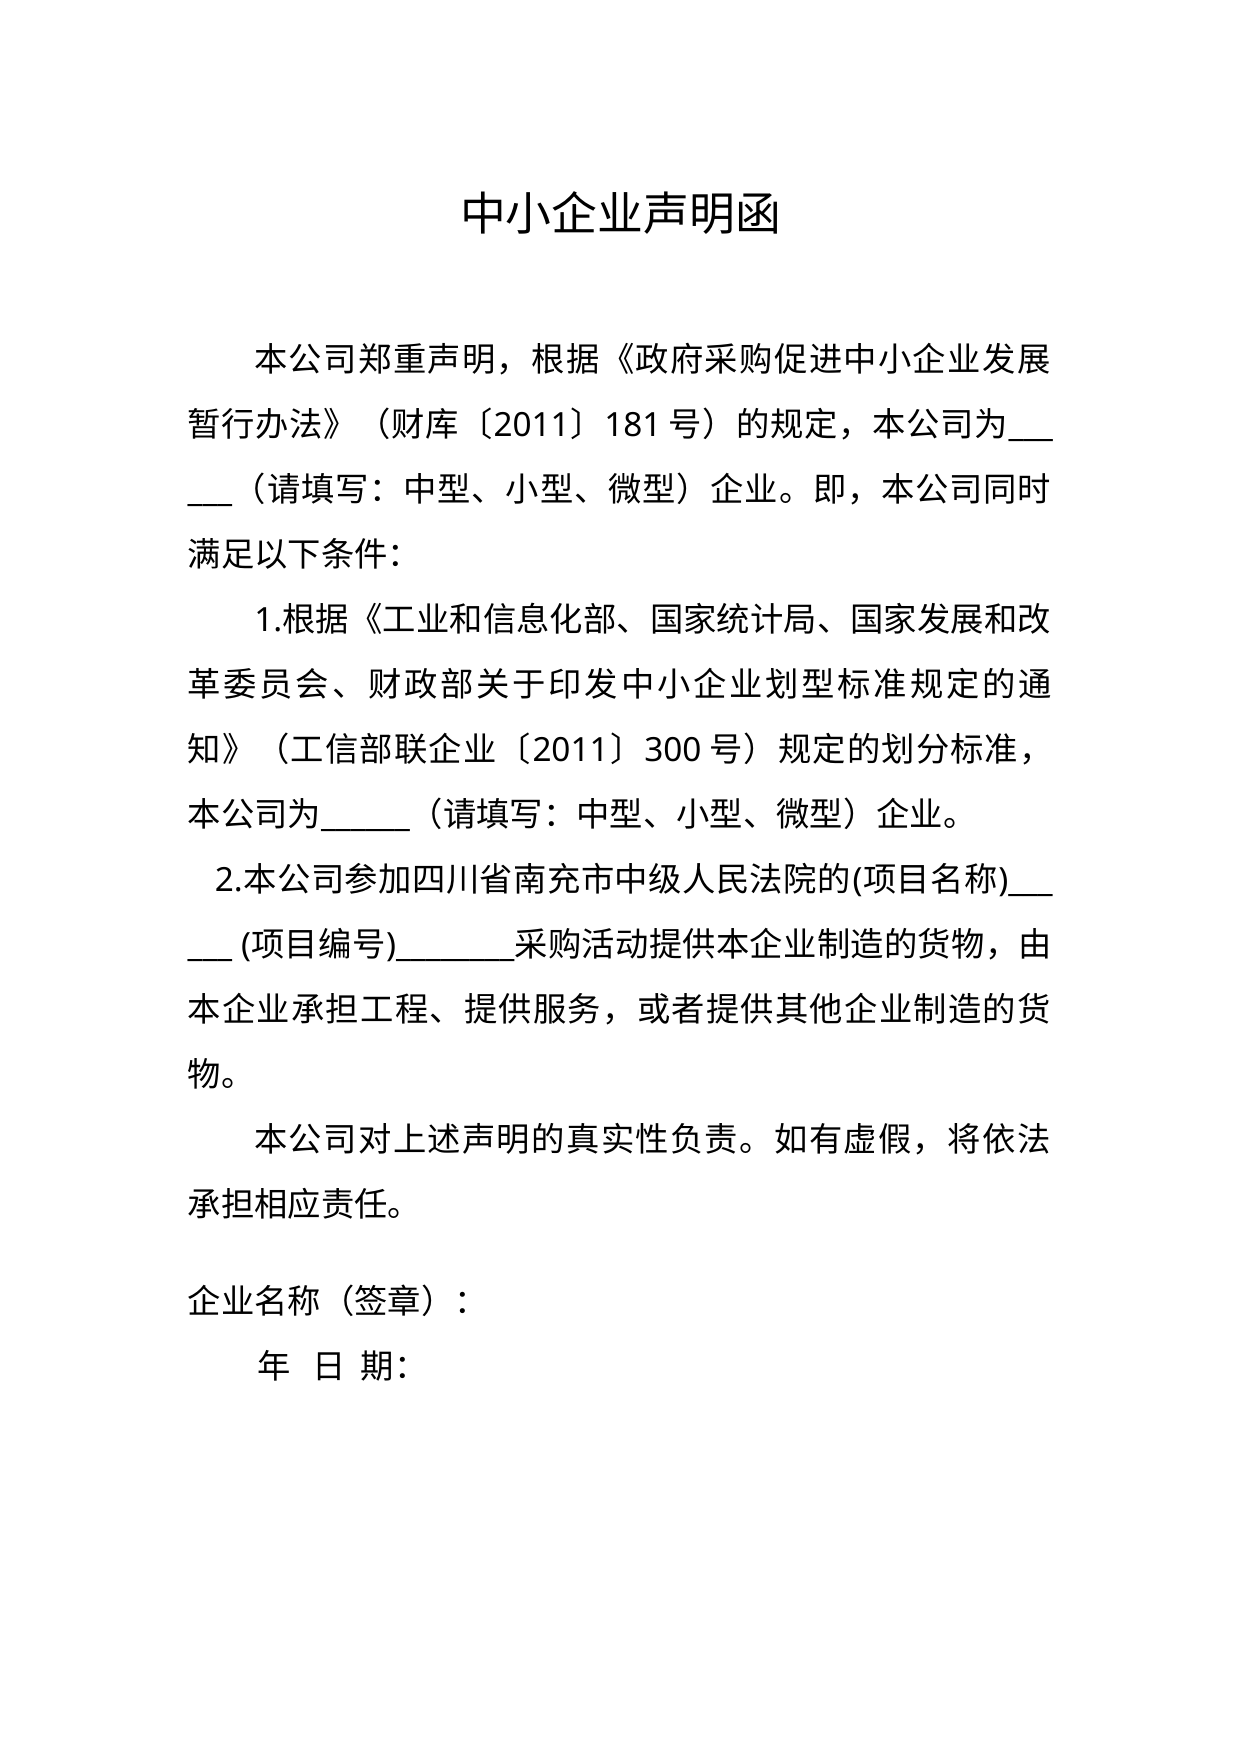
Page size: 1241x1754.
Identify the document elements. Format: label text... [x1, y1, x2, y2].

text 1.根据《工业和信息化部、国家统计局、国家发展和改革委员会、财政部关于印发中小企业划型标准规定的通知》（工信部联企业〔2011〕300号）规定的划分标准，本公司为______（请填写：中型、小型、微型）企业。 [187, 584, 1053, 844]
text 企业名称（签章）： [187, 1267, 1053, 1332]
text 年 日 期： [187, 1332, 1053, 1397]
text 中小企业声明函 [187, 162, 1053, 259]
text 本公司郑重声明，根据《政府采购促进中小企业发展暂行办法》（财库〔2011〕181号）的规定，本公司为______（请填写：中型、小型、微型）企业。即，本公司同时满足以下条件： [187, 324, 1053, 584]
text 本公司对上述声明的真实性负责。如有虚假，将依法承担相应责任。 [187, 1104, 1053, 1234]
text 2.本公司参加四川省南充市中级人民法院的(项目名称)______ (项目编号)________采购活动提供本企业制造的货物，由本企业承担工程、提供服务，或者提供其他企业制造的货物。 [187, 844, 1053, 1104]
